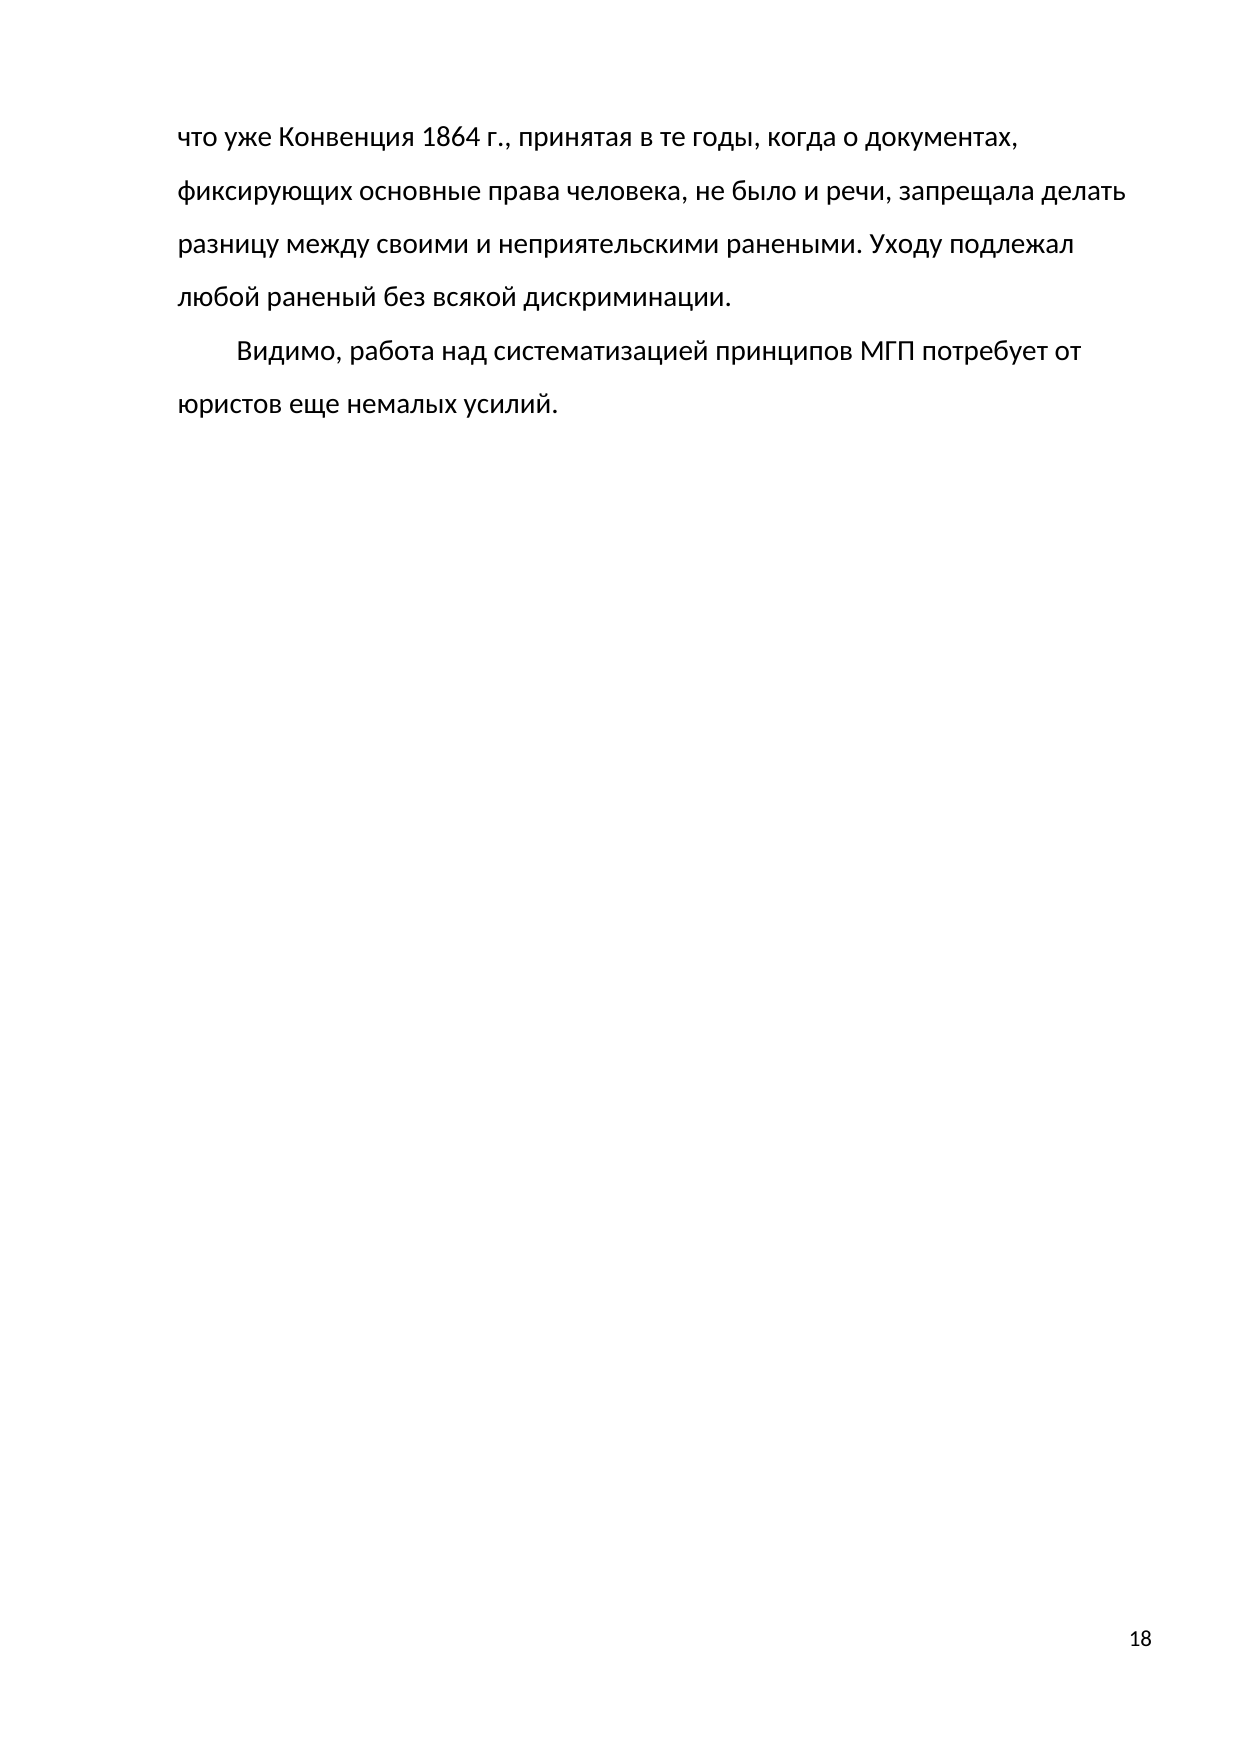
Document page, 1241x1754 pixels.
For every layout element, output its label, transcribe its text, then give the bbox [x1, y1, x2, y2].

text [177, 118, 1152, 314]
text Видимо, работа над систематизацией принципов МГП потребует от юристов еще немалых усилий. [177, 332, 1152, 421]
